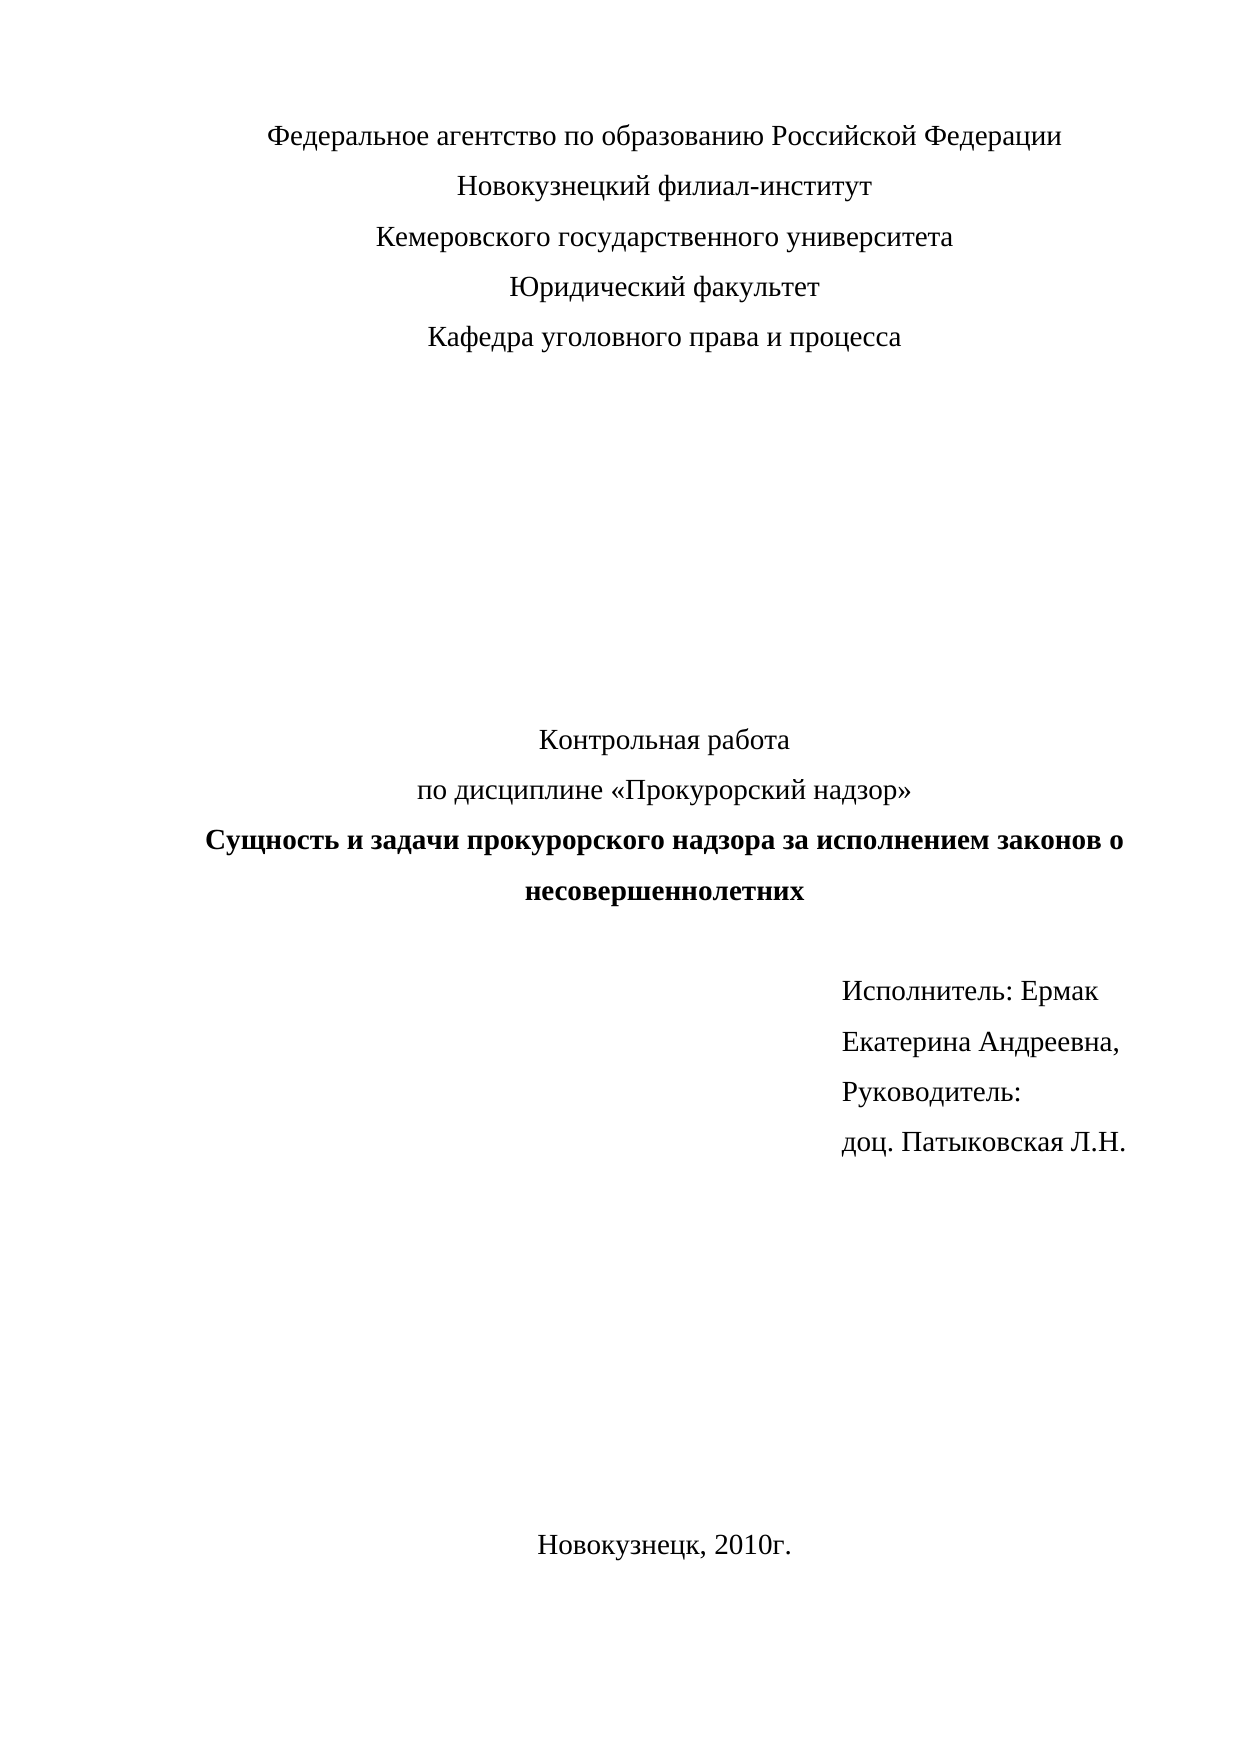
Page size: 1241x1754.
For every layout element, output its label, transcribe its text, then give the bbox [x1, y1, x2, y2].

text Екатерина Андреевна, [177, 1024, 1152, 1057]
subtitle Кафедра уголовного права и процесса [177, 319, 1152, 353]
subtitle Контрольная работа [177, 722, 1152, 755]
text по дисциплине «Прокурорский надзор» [177, 772, 1152, 806]
subtitle Федеральное агентство по образованию Российской Федерации Новокузнецкий филиал-институт [177, 118, 1152, 202]
text Исполнитель: Ермак [177, 973, 1152, 1007]
text доц. Патыковская Л.Н. [177, 1124, 1152, 1158]
subtitle Юридический факультет [177, 269, 1152, 303]
text Новокузнецк, 2010г. [177, 1527, 1152, 1560]
subtitle Кемеровского государственного университета [177, 219, 1152, 252]
text Сущность и задачи прокурорского надзора за исполнением законов о несовершеннолетних [177, 822, 1152, 906]
text Руководитель: [177, 1074, 1152, 1108]
